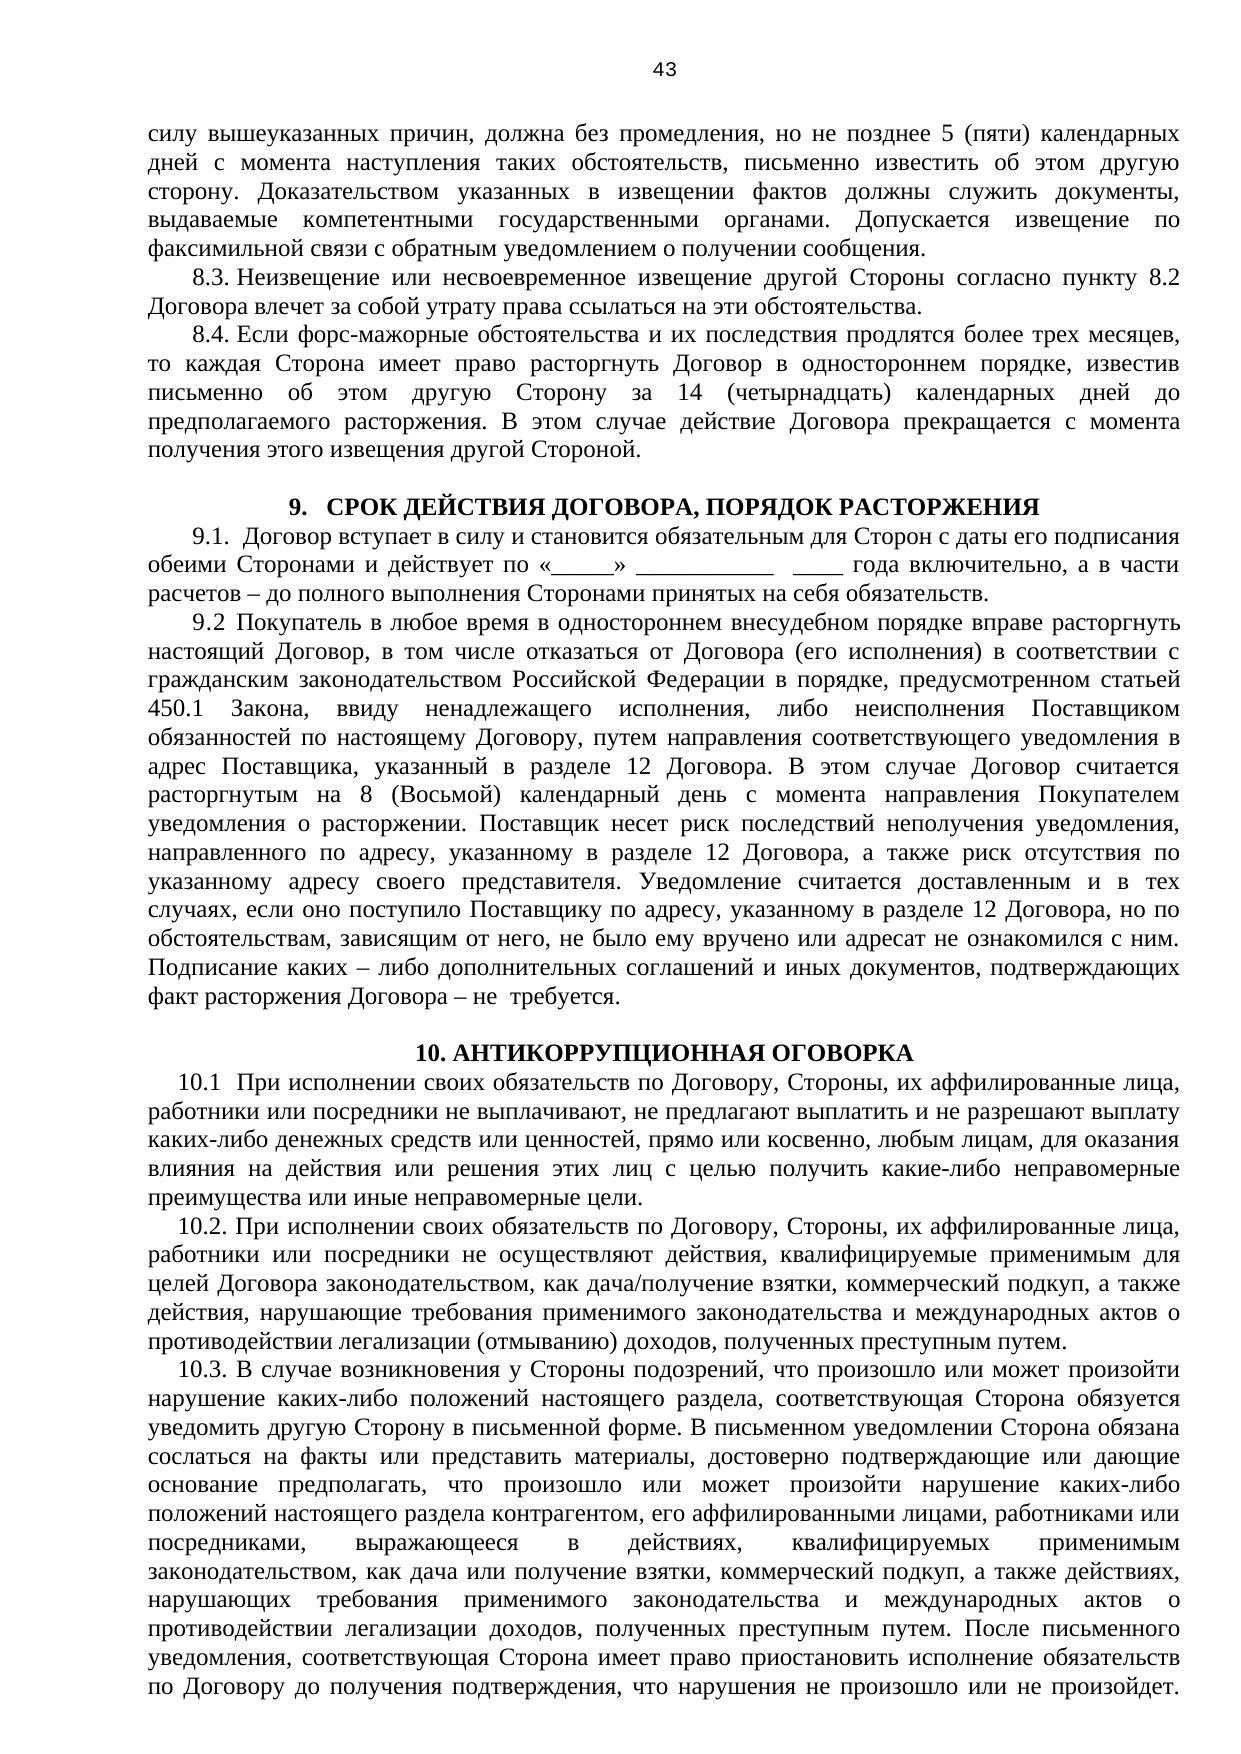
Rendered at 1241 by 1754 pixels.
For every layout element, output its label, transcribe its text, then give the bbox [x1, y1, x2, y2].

list СРОК ДЕЙСТВИЯ ДОГОВОРА, ПОРЯДОК РАСТОРЖЕНИЯ [148, 492, 1181, 521]
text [148, 1354, 1181, 1699]
text 10.2. При исполнении своих обязательств по Договору, Стороны, их аффилированные лица, работники или посредники не осуществляют действия, квалифицируемые применимым для целей Договора законодательством, как дача/получение взятки, коммерческий подкуп, а также действия, нарушающие требования применимого законодательства и международных актов о противодействии легализации (отмыванию) доходов, полученных преступным путем. [148, 1211, 1181, 1354]
text 8.3. Неизвещение или несвоевременное извещение другой Стороны согласно пункту 8.2 Договора влечет за собой утрату права ссылаться на эти обстоятельства. [148, 262, 1181, 319]
text 8.4. Если форс-мажорные обстоятельства и их последствия продлятся более трех месяцев, то каждая Сторона имеет право расторгнуть Договор в одностороннем порядке, известив письменно об этом другую Сторону за 14 (четырнадцать) календарных дней до предполагаемого расторжения. В этом случае действие Договора прекращается с момента получения этого извещения другой Стороной. [148, 319, 1181, 463]
list Договор вступает в силу и становится обязательным для Сторон с даты его подписания обеими Сторонами и действует по «_____» ___________ ____ года включительно, а в части расчетов – до полного выполнения Сторонами принятых на себя обязательств. [148, 521, 1181, 607]
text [148, 118, 1181, 262]
text 9.2 Покупатель в любое время в одностороннем внесудебном порядке вправе расторгнуть настоящий Договор, в том числе отказаться от Договора (его исполнения) в соответствии с гражданским законодательством Российской Федерации в порядке, предусмотренном статьей 450.1 Закона, ввиду ненадлежащего исполнения, либо неисполнения Поставщиком обязанностей по настоящему Договору, путем направления соответствующего уведомления в адрес Поставщика, указанный в разделе 12 Договора. В этом случае Договор считается расторгнутым на 8 (Восьмой) календарный день с момента направления Покупателем уведомления о расторжении. Поставщик несет риск последствий неполучения уведомления, направленного по адресу, указанному в разделе 12 Договора, а также риск отсутствия по указанному адресу своего представителя. Уведомление считается доставленным и в тех случаях, если оно поступило Поставщику по адресу, указанному в разделе 12 Договора, но по обстоятельствам, зависящим от него, не было ему вручено или адресат не ознакомился с ним. Подписание каких – либо дополнительных соглашений и иных документов, подтверждающих факт расторжения Договора – не требуется. [148, 607, 1181, 1009]
list АНТИКОРРУПЦИОННАЯ ОГОВОРКА [148, 1038, 1181, 1067]
text 10.1 При исполнении своих обязательств по Договору, Стороны, их аффилированные лица, работники или посредники не выплачивают, не предлагают выплатить и не разрешают выплату каких-либо денежных средств или ценностей, прямо или косвенно, любым лицам, для оказания влияния на действия или решения этих лиц с целью получить какие-либо неправомерные преимущества или иные неправомерные цели. [148, 1067, 1181, 1211]
